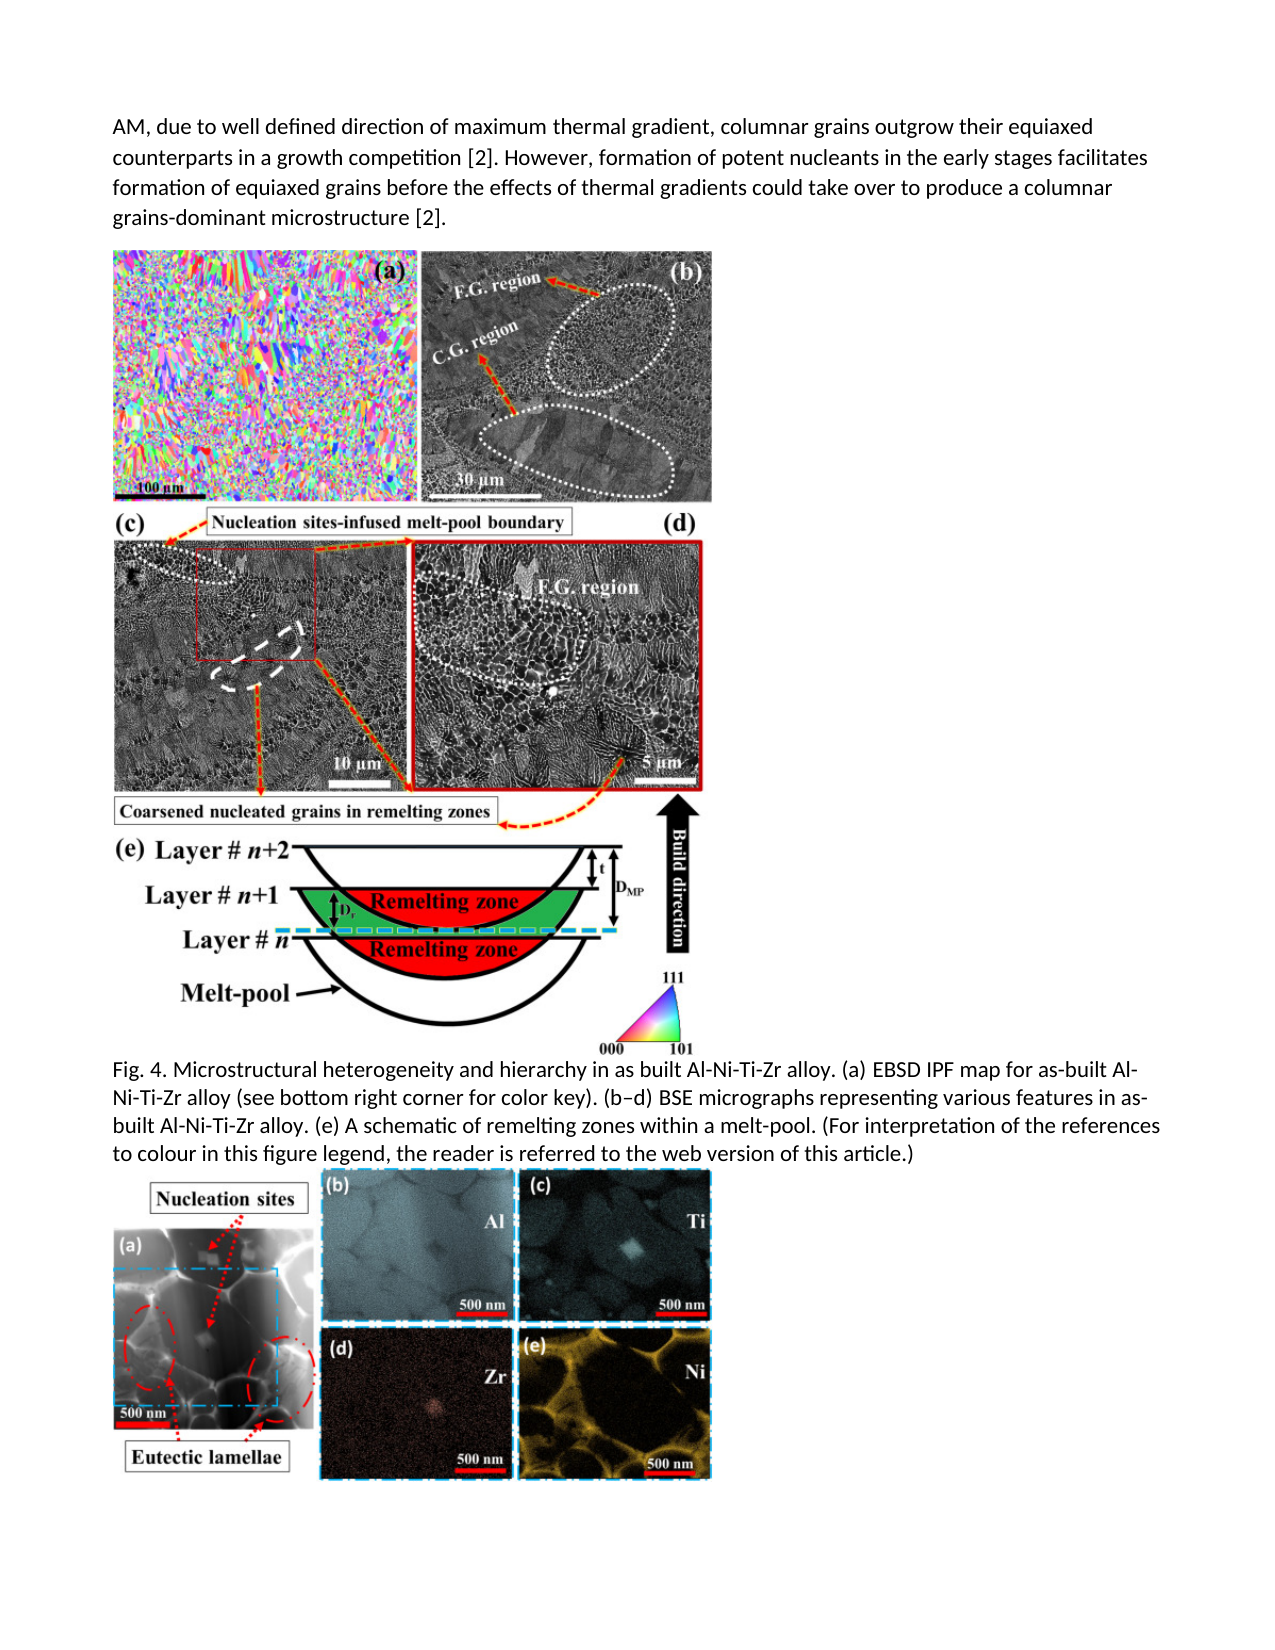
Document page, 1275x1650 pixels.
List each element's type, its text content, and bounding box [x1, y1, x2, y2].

picture [112, 1167, 713, 1482]
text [112, 112, 1162, 231]
text Fig. 4. Microstructural heterogeneity and hierarchy in as built Al-Ni-Ti-Zr alloy. (a) EBSD IPF map for as-built Al-Ni-Ti-Zr alloy (see bottom right corner for color key). (b–d) BSE micrographs representing various features in as-built Al-Ni-Ti-Zr alloy. (e) A schematic of remelting zones within a melt-pool. (For interpretation of the references to colour in this figure legend, the reader is referred to the web version of this article.) [112, 1056, 1162, 1168]
picture [112, 250, 713, 1056]
